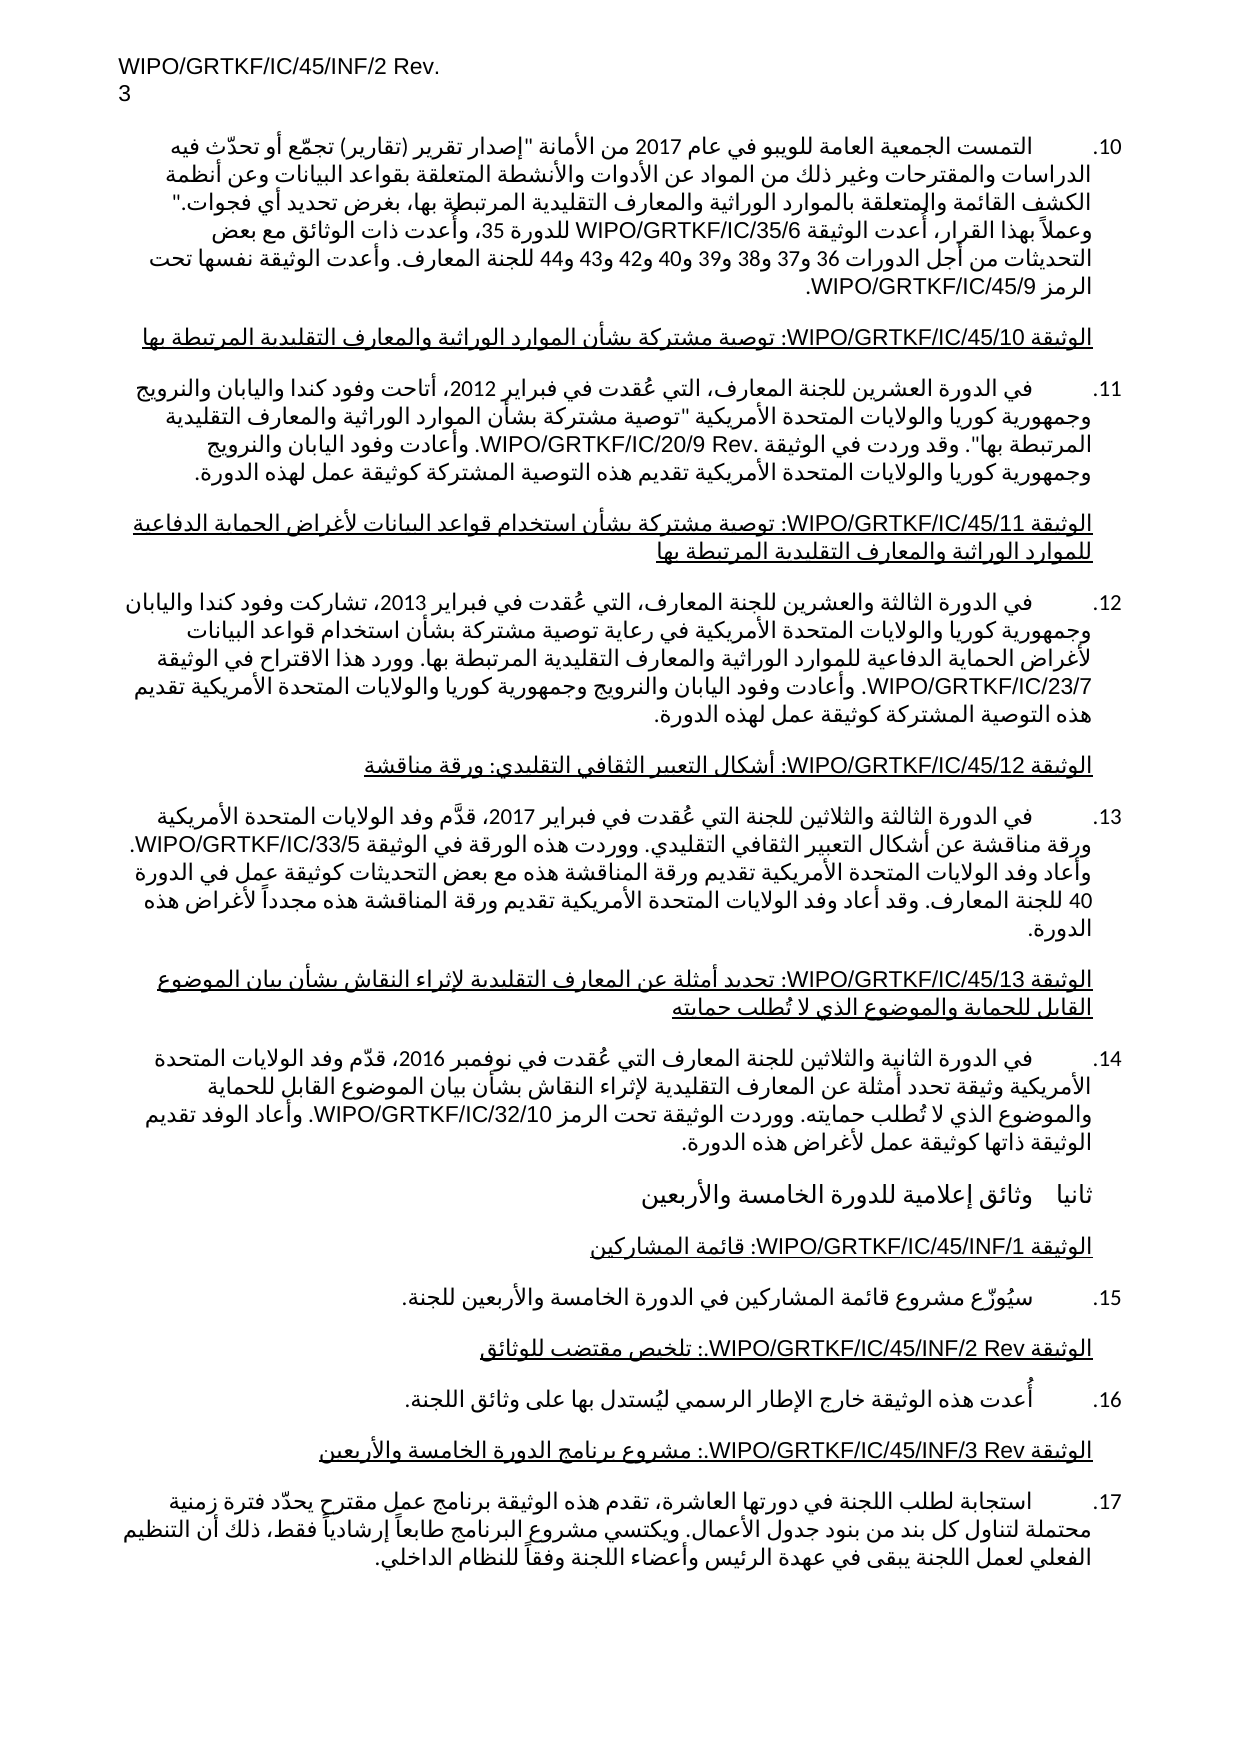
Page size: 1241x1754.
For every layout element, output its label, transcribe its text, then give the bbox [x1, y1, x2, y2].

text أُعدت هذه الوثيقة خارج الإطار الرسمي ليُستدل بها على وثائق اللجنة. [118, 1385, 1092, 1413]
list الوثيقة WIPO/GRTKF/IC/45/INF/2 Rev.: تلخيص مقتضب للوثائق [118, 1334, 1092, 1362]
text في الدورة الثانية والثلاثين للجنة المعارف التي عُقدت في نوفمبر 2016، قدّم وفد الولايات المتحدة الأمريكية وثيقة تحدد أمثلة عن المعارف التقليدية لإثراء النقاش بشأن بيان الموضوع القابل للحماية والموضوع الذي لا تُطلب حمايته. ووردت الوثيقة تحت الرمز WIPO/GRTKF/IC/32/10. وأعاد الوفد تقديم الوثيقة ذاتها كوثيقة عمل لأغراض هذه الدورة. [118, 1044, 1092, 1156]
list الوثيقة WIPO/GRTKF/IC/45/11: توصية مشتركة بشأن استخدام قواعد البيانات لأغراض الحماية الدفاعية للموارد الوراثية والمعارف التقليدية المرتبطة بها [118, 509, 1092, 565]
list الوثيقة WIPO/GRTKF/IC/45/12: أشكال التعبير الثقافي التقليدي: ورقة مناقشة [118, 751, 1092, 779]
text التمست الجمعية العامة للويبو في عام 2017 من الأمانة "إصدار تقرير (تقارير) تجمّع أو تحدّث فيه الدراسات والمقترحات وغير ذلك من المواد عن الأدوات والأنشطة المتعلقة بقواعد البيانات وعن أنظمة الكشف القائمة والمتعلقة بالموارد الوراثية والمعارف التقليدية المرتبطة بها، بغرض تحديد أي فجوات." وعملاً بهذا القرار، أُعدت الوثيقة WIPO/GRTKF/IC/35/6 للدورة 35، وأُعدت ذات الوثائق مع بعض التحديثات من أجل الدورات 36 و37 و38 و39 و40 و42 و43 و44 للجنة المعارف. وأعدت الوثيقة نفسها تحت الرمز WIPO/GRTKF/IC/45/9. [118, 132, 1092, 300]
text سيُوزّع مشروع قائمة المشاركين في الدورة الخامسة والأربعين للجنة. [118, 1283, 1092, 1311]
list الوثيقة WIPO/GRTKF/IC/45/10: توصية مشتركة بشأن الموارد الوراثية والمعارف التقليدية المرتبطة بها [118, 323, 1092, 351]
list ثانيا وثائق إعلامية للدورة الخامسة والأربعين [118, 1179, 1092, 1209]
text في الدورة الثالثة والعشرين للجنة المعارف، التي عُقدت في فبراير 2013، تشاركت وفود كندا واليابان وجمهورية كوريا والولايات المتحدة الأمريكية في رعاية توصية مشتركة بشأن استخدام قواعد البيانات لأغراض الحماية الدفاعية للموارد الوراثية والمعارف التقليدية المرتبطة بها. وورد هذا الاقتراح في الوثيقة WIPO/GRTKF/IC/23/7. وأعادت وفود اليابان والنرويج وجمهورية كوريا والولايات المتحدة الأمريكية تقديم هذه التوصية المشتركة كوثيقة عمل لهذه الدورة. [118, 588, 1092, 728]
list الوثيقة WIPO/GRTKF/IC/45/INF/1: قائمة المشاركين [118, 1232, 1092, 1261]
list الوثيقة WIPO/GRTKF/IC/45/13: تحديد أمثلة عن المعارف التقليدية لإثراء النقاش بشأن بيان الموضوع القابل للحماية والموضوع الذي لا تُطلب حمايته [118, 965, 1092, 1021]
text في الدورة الثالثة والثلاثين للجنة التي عُقدت في فبراير 2017، قدَّم وفد الولايات المتحدة الأمريكية ورقة مناقشة عن أشكال التعبير الثقافي التقليدي. ووردت هذه الورقة في الوثيقة WIPO/GRTKF/IC/33/5. وأعاد وفد الولايات المتحدة الأمريكية تقديم ورقة المناقشة هذه مع بعض التحديثات كوثيقة عمل في الدورة 40 للجنة المعارف. وقد أعاد وفد الولايات المتحدة الأمريكية تقديم ورقة المناقشة هذه مجدداً لأغراض هذه الدورة. [118, 802, 1092, 942]
list الوثيقة WIPO/GRTKF/IC/45/INF/3 Rev.: مشروع برنامج الدورة الخامسة والأربعين [118, 1436, 1092, 1464]
text في الدورة العشرين للجنة المعارف، التي عُقدت في فبراير 2012، أتاحت وفود كندا واليابان والنرويج وجمهورية كوريا والولايات المتحدة الأمريكية "توصية مشتركة بشأن الموارد الوراثية والمعارف التقليدية المرتبطة بها". وقد وردت في الوثيقة .WIPO/GRTKF/IC/20/9 Rev. وأعادت وفود اليابان والنرويج وجمهورية كوريا والولايات المتحدة الأمريكية تقديم هذه التوصية المشتركة كوثيقة عمل لهذه الدورة. [118, 374, 1092, 486]
text استجابة لطلب اللجنة في دورتها العاشرة، تقدم هذه الوثيقة برنامج عمل مقترح يحدّد فترة زمنية محتملة لتناول كل بند من بنود جدول الأعمال. ويكتسي مشروع البرنامج طابعاً إرشادياً فقط، ذلك أن التنظيم الفعلي لعمل اللجنة يبقى في عهدة الرئيس وأعضاء اللجنة وفقاً للنظام الداخلي. [118, 1487, 1092, 1571]
